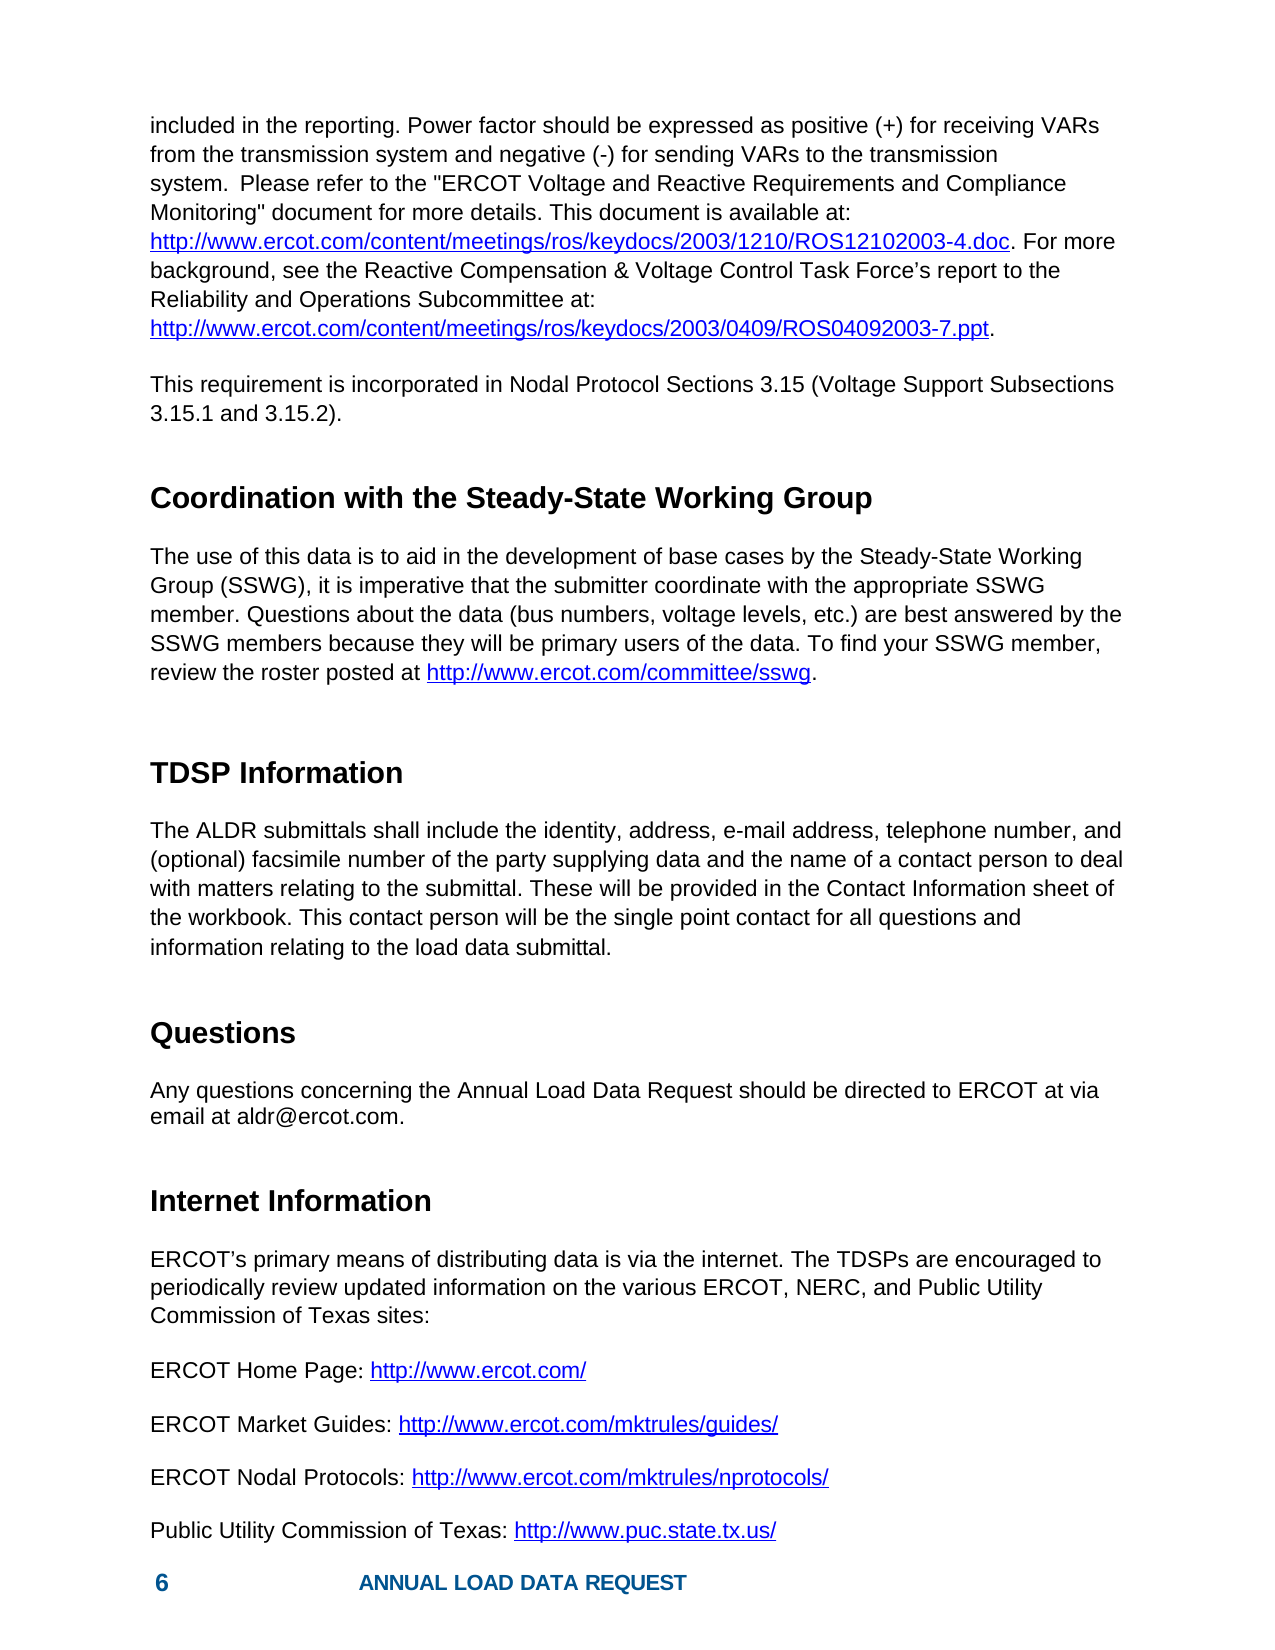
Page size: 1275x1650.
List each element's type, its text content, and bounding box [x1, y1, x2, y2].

text ERCOT Home Page: http://www.ercot.com/ [150, 1357, 1137, 1384]
text Public Utility Commission of Texas: http://www.puc.state.tx.us/ [150, 1517, 1137, 1544]
text from the transmission system and negative (-) for sending VARs to the transmission system. Please refer to the "ERCOT Voltage and Reactive Requirements and Compliance Monitoring" document for more details. This document is available at: [150, 141, 1074, 226]
text This requirement is incorporated in Nodal Protocol Sections 3.15 (Voltage Support Subsections 3.15.1 and 3.15.2). [150, 371, 1137, 427]
text The ALDR submittals shall include the identity, address, e-mail address, telephone number, and (optional) facsimile number of the party supplying data and the name of a contact person to deal with matters relating to the submittal. These will be provided in the Contact Information sheet of the workbook. This contact person will be the single point contact for all questions and [150, 817, 1137, 930]
text ERCOT Market Guides: http://www.ercot.com/mktrules/guides/ [150, 1411, 1137, 1437]
text The use of this data is to aid in the development of base cases by the Steady-State Working Group (SSWG), it is imperative that the submitter coordinate with the appropriate SSWG member. Questions about the data (bus numbers, voltage levels, etc.) are best answered by the SSWG members because they will be primary users of the data. To find your SSWG member, review the roster posted at http://www.ercot.com/committee/sswg. [150, 543, 1125, 686]
text ERCOT Nodal Protocols: http://www.ercot.com/mktrules/nprotocols/ [150, 1464, 1137, 1490]
subtitle TDSP Information [150, 755, 1137, 790]
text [150, 112, 1120, 139]
subtitle Internet Information [150, 1183, 1137, 1218]
text Any questions concerning the Annual Load Data Request should be directed to ERCOT at via email at aldr@ercot.com. [150, 1077, 1125, 1129]
text information relating to the load data submittal. [150, 933, 1137, 960]
subtitle Coordination with the Steady-State Working Group [150, 480, 1137, 514]
text ERCOT’s primary means of distributing data is via the internet. The TDSPs are encouraged to periodically review updated information on the various ERCOT, NERC, and Public Utility Commission of Texas sites: [150, 1246, 1137, 1329]
text http://www.ercot.com/content/meetings/ros/keydocs/2003/1210/ROS12102003-4.doc. For more background, see the Reactive Compensation & Voltage Control Task Force’s report to the Reliability and Operations Subcommittee at: http://www.ercot.com/content/meetings/ros/keydocs/2003/0409/ROS04092003-7.ppt. [150, 228, 1120, 342]
subtitle Questions [150, 1015, 1137, 1050]
